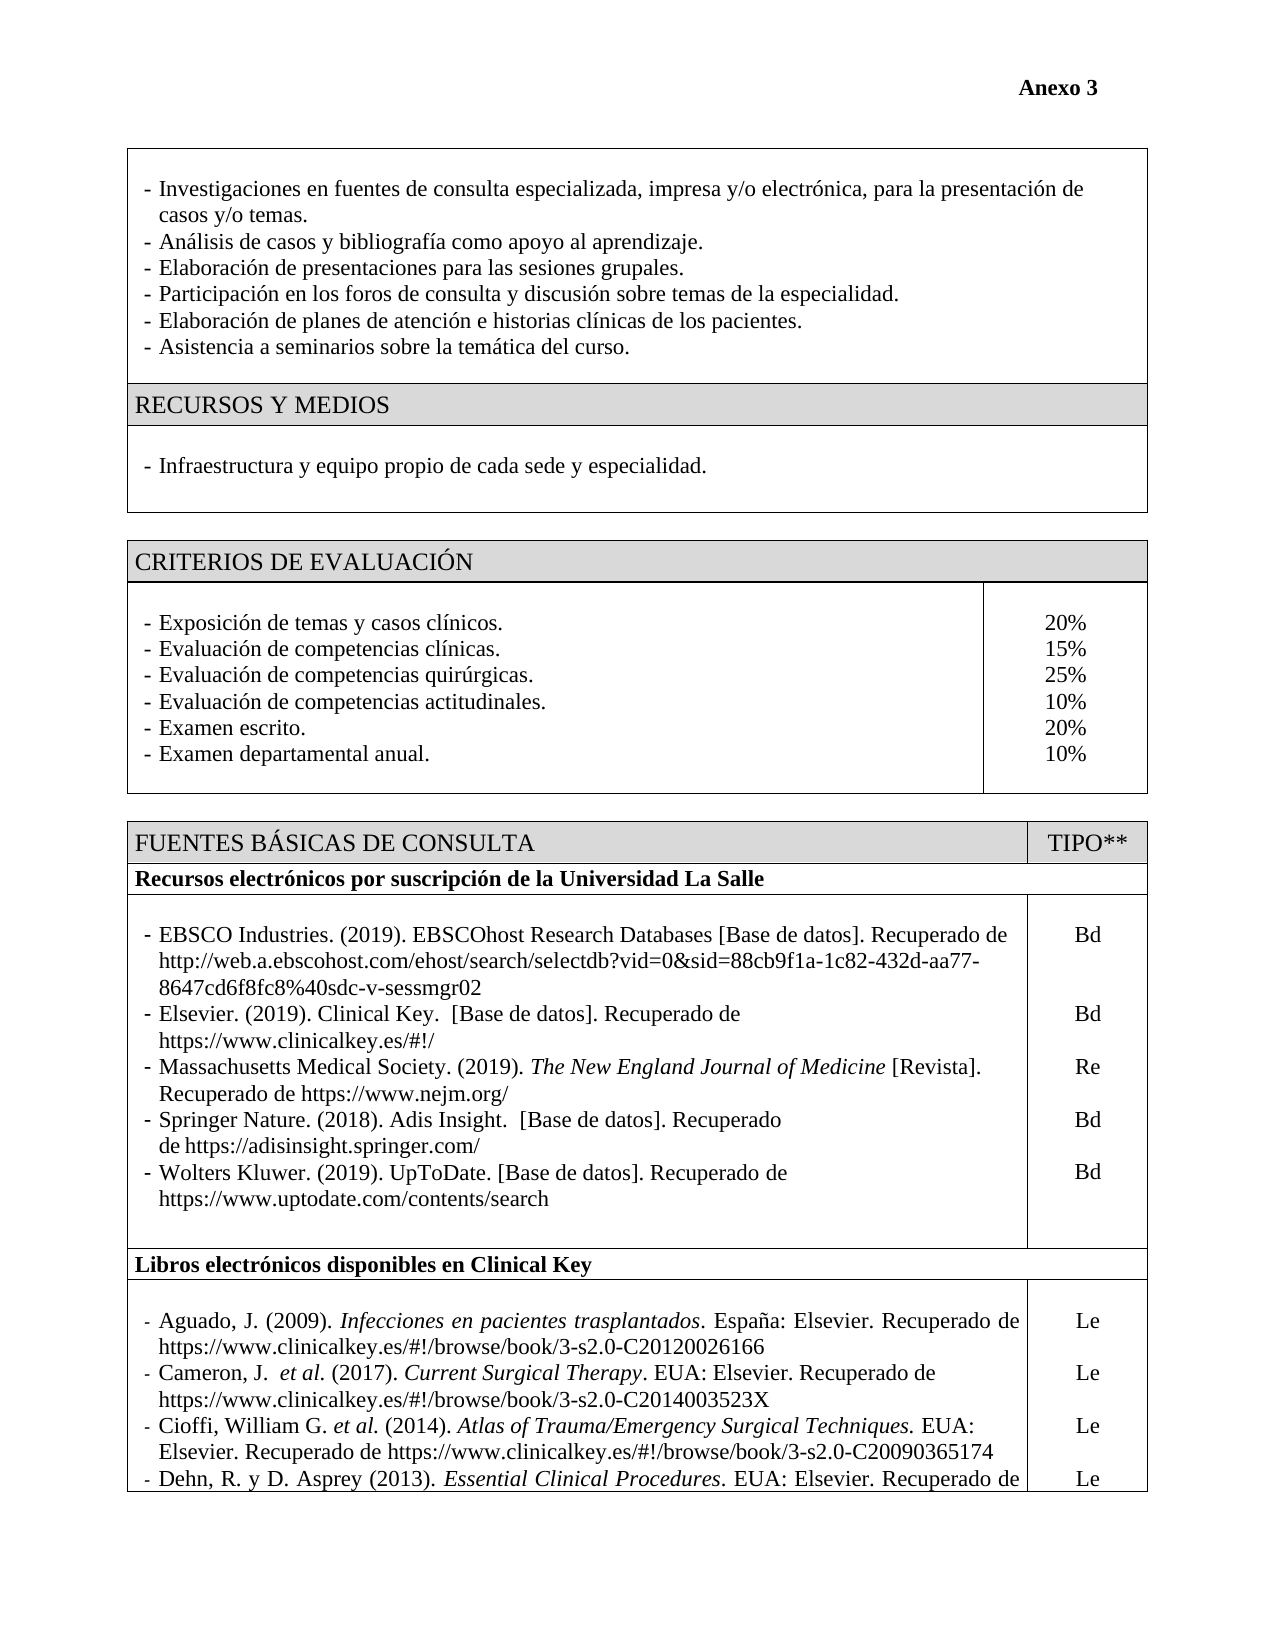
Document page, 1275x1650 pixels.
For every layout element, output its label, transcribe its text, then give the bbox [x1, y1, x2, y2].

table_cell Recursos electrónicos por suscripción de la Universidad La Salle [128, 864, 1147, 894]
table_cell RECURSOS Y MEDIOS [128, 384, 1147, 425]
table_cell Bd Bd Re Bd Bd [1028, 895, 1147, 1248]
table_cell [128, 1280, 1027, 1491]
table_cell Le Le Le Le Le Le Le [1028, 1280, 1147, 1491]
table_cell Libros electrónicos disponibles en Clinical Key [128, 1249, 1147, 1279]
table_cell Investigaciones en fuentes de consulta especializada, impresa y/o electrónica, para la presentación de casos y/o temas. Análisis de casos y bibliografía como apoyo al aprendizaje. Elaboración de presentaciones para las sesiones grupales. Participación en los foros de consulta y discusión sobre temas de la especialidad. Elaboración de planes de atención e historias clínicas de los pacientes. Asistencia a seminarios sobre la temática del curso. [128, 149, 1147, 383]
table_header TIPO** [1028, 822, 1147, 862]
table_header CRITERIOS DE EVALUACIÓN [128, 541, 1147, 581]
table_cell EBSCO Industries. (2019). EBSCOhost Research Databases [Base de datos]. Recuperado de http://web.a.ebscohost.com/ehost/search/selectdb?vid=0&sid=88cb9f1a-1c82-432d-aa77-8647cd6f8fc8%40sdc-v-sessmgr02 Elsevier. (2019). Clinical Key. [Base de datos]. Recuperado de https://www.clinicalkey.es/#!/ Massachusetts Medical Society. (2019). The New England Journal of Medicine [Revista]. Recuperado de https://www.nejm.org/ Springer Nature. (2018). Adis Insight. [Base de datos]. Recuperado de https://adisinsight.springer.com/ Wolters Kluwer. (2019). UpToDate. [Base de datos]. Recuperado de https://www.uptodate.com/contents/search [128, 895, 1027, 1248]
table_header FUENTES BÁSICAS DE CONSULTA [128, 822, 1027, 862]
table_cell Infraestructura y equipo propio de cada sede y especialidad. [128, 426, 1147, 512]
table_cell 20% 15% 25% 10% 20% 10% [984, 583, 1147, 793]
table_cell Exposición de temas y casos clínicos. Evaluación de competencias clínicas. Evaluación de competencias quirúrgicas. Evaluación de competencias actitudinales. Examen escrito. Examen departamental anual. [128, 583, 983, 793]
